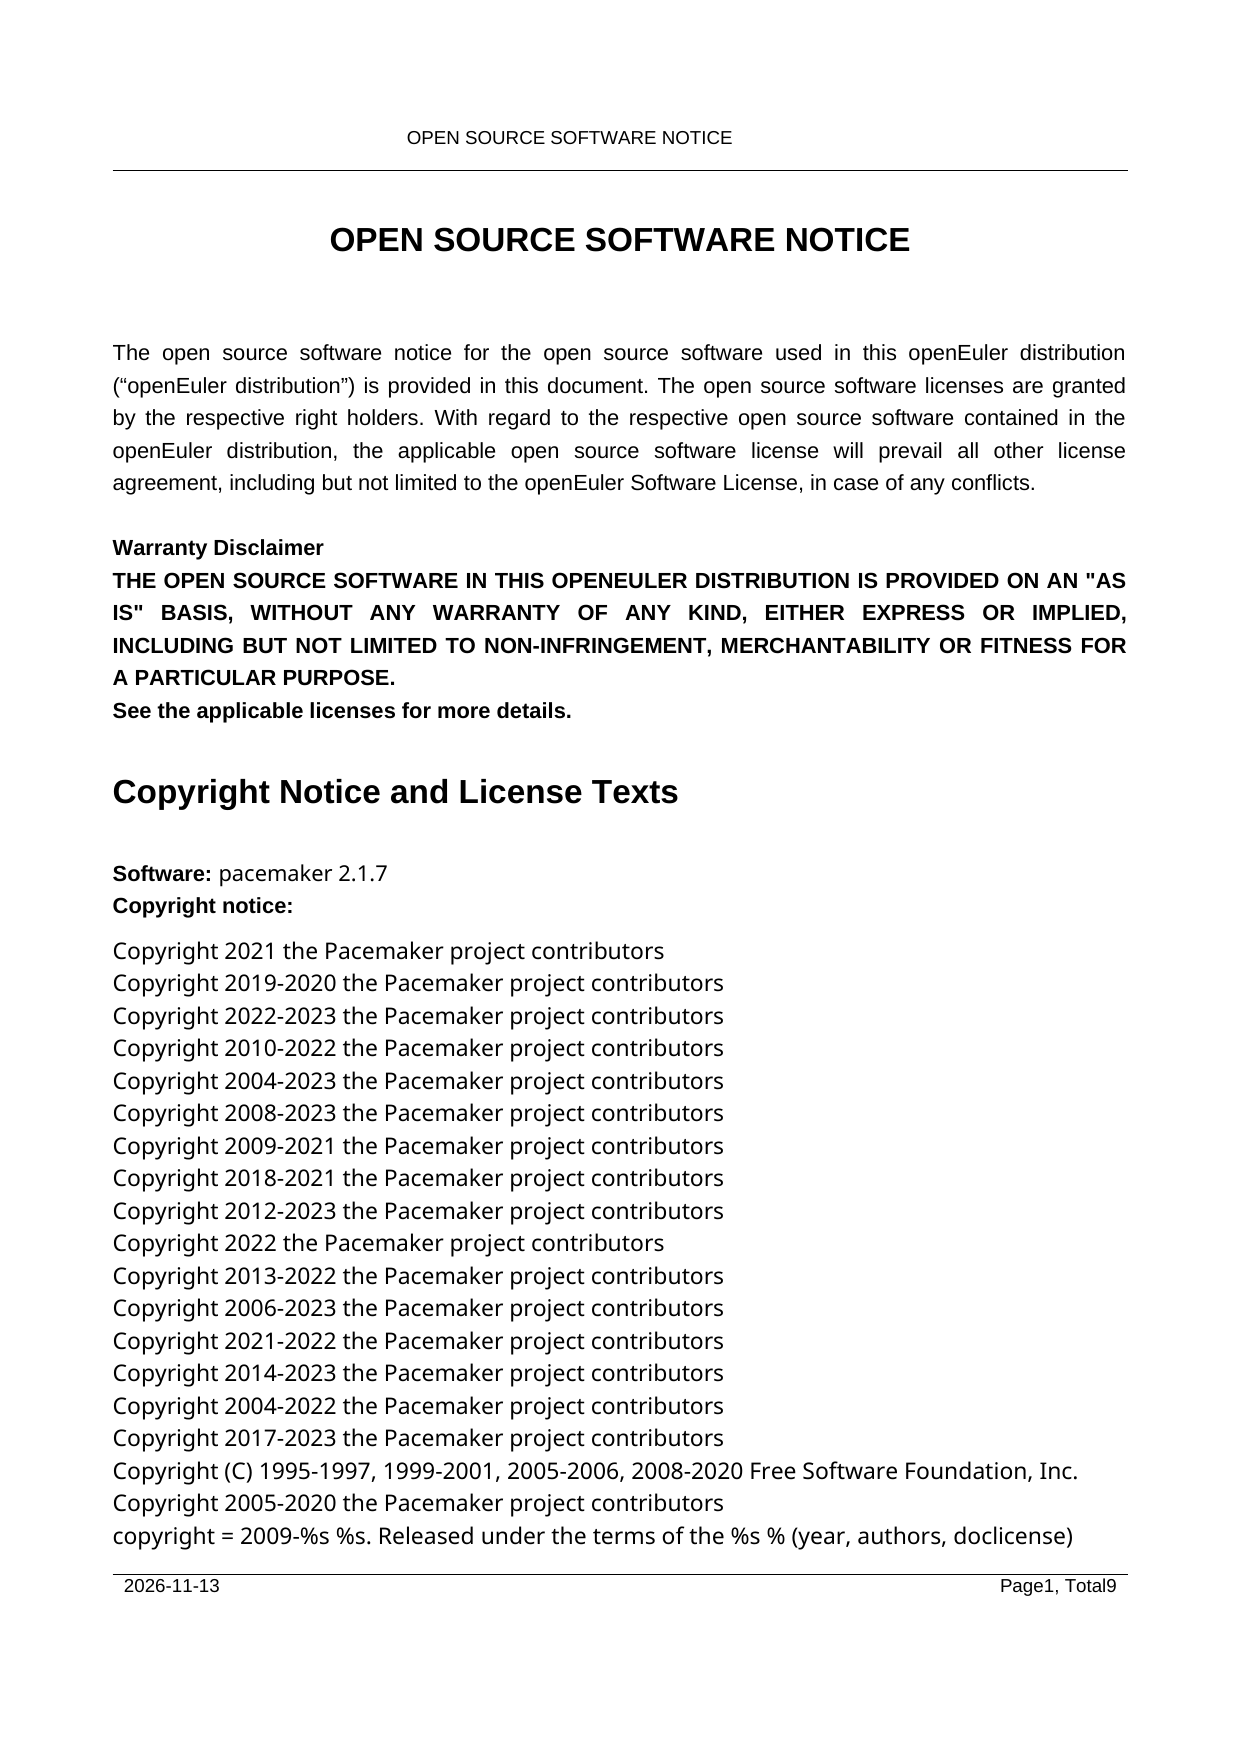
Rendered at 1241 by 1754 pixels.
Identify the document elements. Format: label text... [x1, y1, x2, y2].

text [112, 934, 1128, 1551]
text Warranty Disclaimer [112, 531, 1128, 564]
text THE OPEN SOURCE SOFTWARE IN THIS OPENEULER DISTRIBUTION IS PROVIDED ON AN "AS IS" BASIS, WITHOUT ANY WARRANTY OF ANY KIND, EITHER EXPRESS OR IMPLIED, INCLUDING BUT NOT LIMITED TO NON-INFRINGEMENT, MERCHANTABILITY OR FITNESS FOR A PARTICULAR PURPOSE. See the applicable licenses for more details. [112, 564, 1128, 726]
text Copyright notice: [112, 889, 1128, 921]
text The open source software notice for the open source software used in this openEuler distribution (“openEuler distribution”) is provided in this document. The open source software licenses are granted by the respective right holders. With regard to the respective open source software contained in the openEuler distribution, the applicable open source software license will prevail all other license agreement, including but not limited to the openEuler Software License, in case of any conflicts. [112, 336, 1128, 499]
text Copyright Notice and License Texts [112, 759, 1128, 824]
text OPEN SOURCE SOFTWARE NOTICE [112, 206, 1128, 271]
title Software: pacemaker 2.1.7 [112, 856, 1128, 889]
